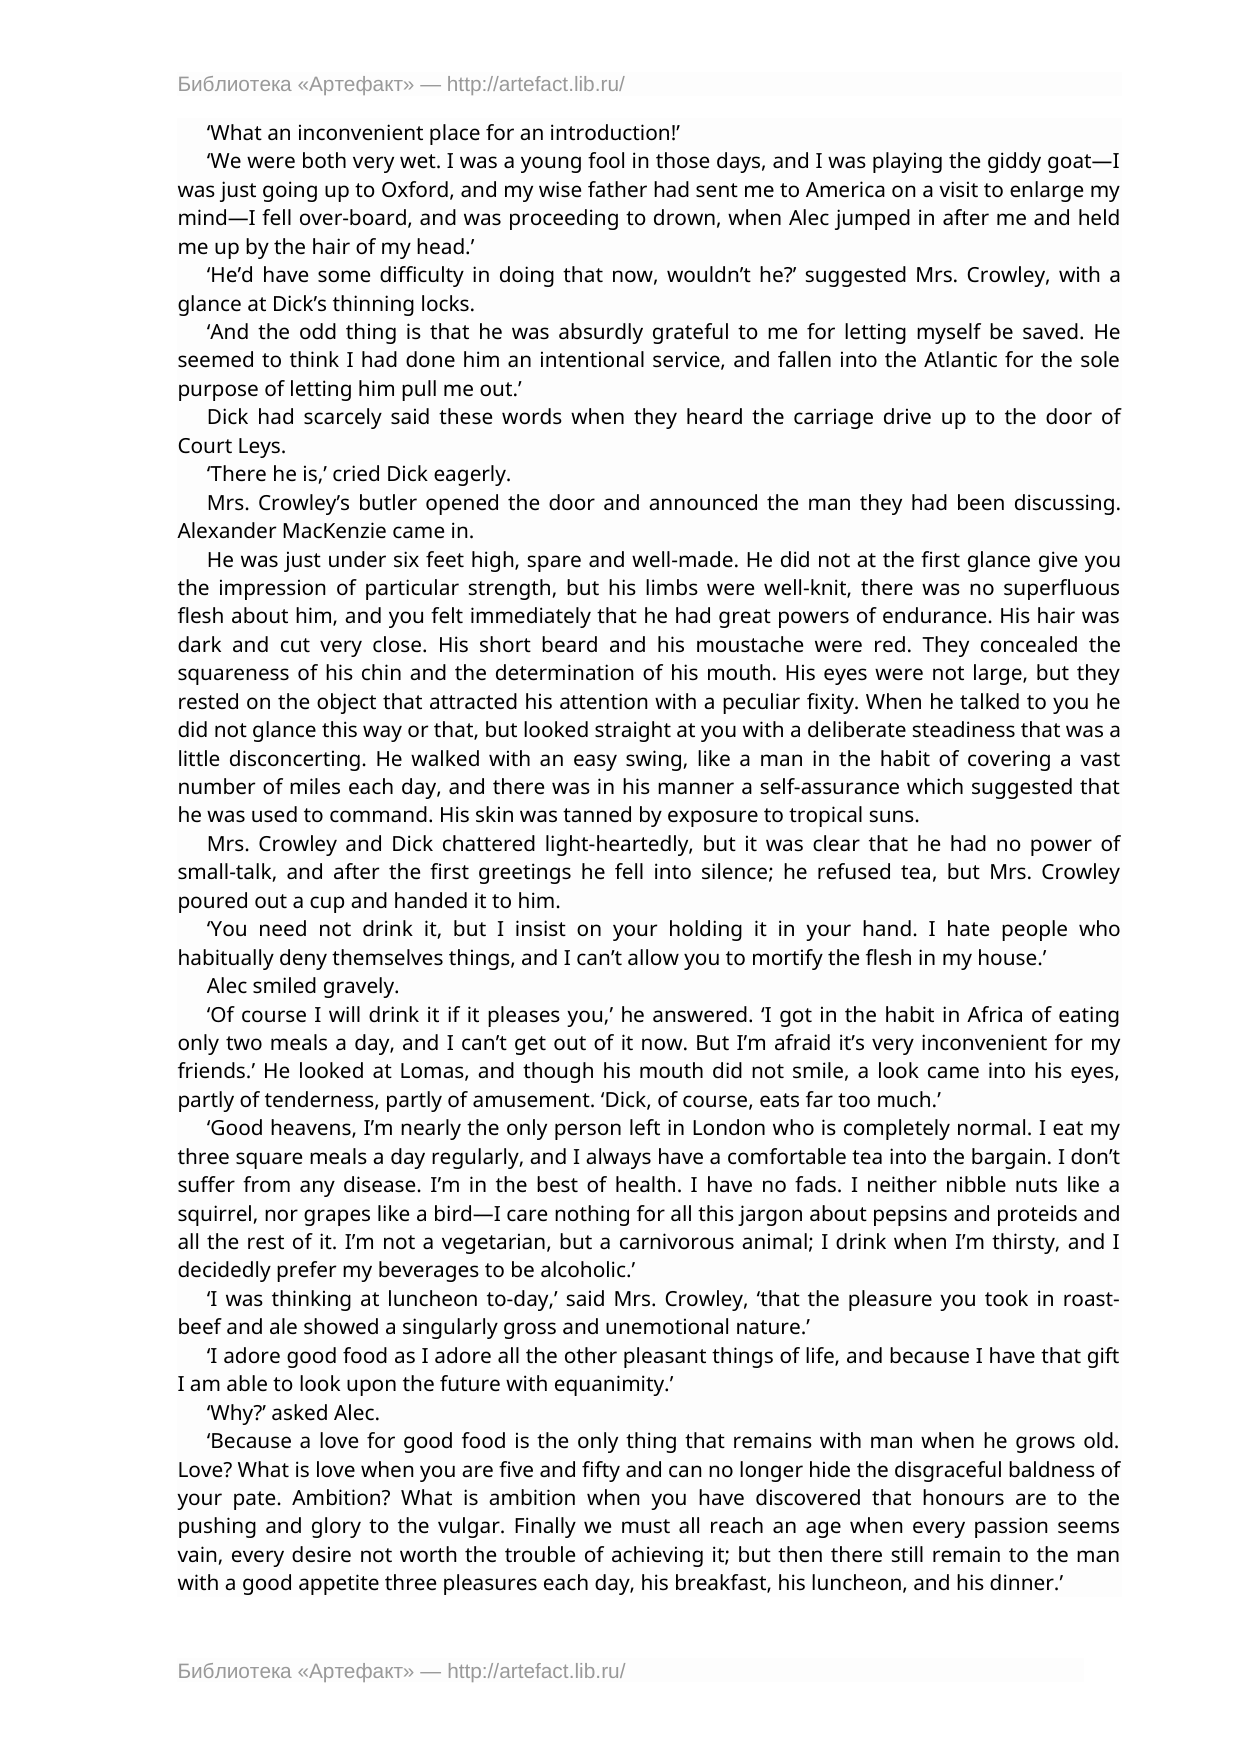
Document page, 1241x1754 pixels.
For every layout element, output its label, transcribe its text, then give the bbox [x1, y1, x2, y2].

text ‘What an inconvenient place for an introduction!’ [177, 118, 1122, 147]
text ‘I adore good food as I adore all the other pleasant things of life, and because I have that gift I am able to look upon the future with equanimity.’ [177, 1341, 1122, 1398]
text ‘You need not drink it, but I insist on your holding it in your hand. I hate people who habitually deny themselves things, and I can’t allow you to mortify the flesh in my house.’ [177, 914, 1122, 971]
text ‘There he is,’ cried Dick eagerly. [177, 459, 1122, 488]
text ‘Why?’ asked Alec. [177, 1398, 1122, 1426]
text ‘And the odd thing is that he was absurdly grateful to me for letting myself be saved. He seemed to think I had done him an intentional service, and fallen into the Atlantic for the sole purpose of letting him pull me out.’ [177, 317, 1122, 402]
text ‘I was thinking at luncheon to-day,’ said Mrs. Crowley, ‘that the pleasure you took in roast-beef and ale showed a singularly gross and unemotional nature.’ [177, 1284, 1122, 1341]
text ‘Good heavens, I’m nearly the only person left in London who is completely normal. I eat my three square meals a day regularly, and I always have a comfortable tea into the bargain. I don’t suffer from any disease. I’m in the best of health. I have no fads. I neither nibble nuts like a squirrel, nor grapes like a bird—I care nothing for all this jargon about pepsins and proteids and all the rest of it. I’m not a vegetarian, but a carnivorous animal; I drink when I’m thirsty, and I decidedly prefer my beverages to be alcoholic.’ [177, 1113, 1122, 1284]
text ‘Because a love for good food is the only thing that remains with man when he grows old. Love? What is love when you are five and fifty and can no longer hide the disgraceful baldness of your pate. Ambition? What is ambition when you have discovered that honours are to the pushing and glory to the vulgar. Finally we must all reach an age when every passion seems vain, every desire not worth the trouble of achieving it; but then there still remain to the man with a good appetite three pleasures each day, his breakfast, his luncheon, and his dinner.’ [177, 1426, 1122, 1597]
text ‘We were both very wet. I was a young fool in those days, and I was playing the giddy goat—I was just going up to Oxford, and my wise father had sent me to America on a visit to enlarge my mind—I fell over-board, and was proceeding to drown, when Alec jumped in after me and held me up by the hair of my head.’ [177, 147, 1122, 260]
text Alec smiled gravely. [177, 971, 1122, 1000]
text Mrs. Crowley’s butler opened the door and announced the man they had been discussing. Alexander MacKenzie came in. [177, 488, 1122, 545]
text Dick had scarcely said these words when they heard the carriage drive up to the door of Court Leys. [177, 402, 1122, 459]
text Mrs. Crowley and Dick chattered light-heartedly, but it was clear that he had no power of small-talk, and after the first greetings he fell into silence; he refused tea, but Mrs. Crowley poured out a cup and handed it to him. [177, 829, 1122, 914]
text He was just under six feet high, spare and well-made. He did not at the first glance give you the impression of particular strength, but his limbs were well-knit, there was no superfluous flesh about him, and you felt immediately that he had great powers of endurance. His hair was dark and cut very close. His short beard and his moustache were red. They concealed the squareness of his chin and the determination of his mouth. His eyes were not large, but they rested on the object that attracted his attention with a peculiar fixity. When he talked to you he did not glance this way or that, but looked straight at you with a deliberate steadiness that was a little disconcerting. He walked with an easy swing, like a man in the habit of covering a vast number of miles each day, and there was in his manner a self-assurance which suggested that he was used to command. His skin was tanned by exposure to tropical suns. [177, 545, 1122, 829]
text ‘He’d have some difficulty in doing that now, wouldn’t he?’ suggested Mrs. Crowley, with a glance at Dick’s thinning locks. [177, 260, 1122, 317]
text ‘Of course I will drink it if it pleases you,’ he answered. ‘I got in the habit in Africa of eating only two meals a day, and I can’t get out of it now. But I’m afraid it’s very inconvenient for my friends.’ He looked at Lomas, and though his mouth did not smile, a look came into his eyes, partly of tenderness, partly of amusement. ‘Dick, of course, eats far too much.’ [177, 1000, 1122, 1113]
